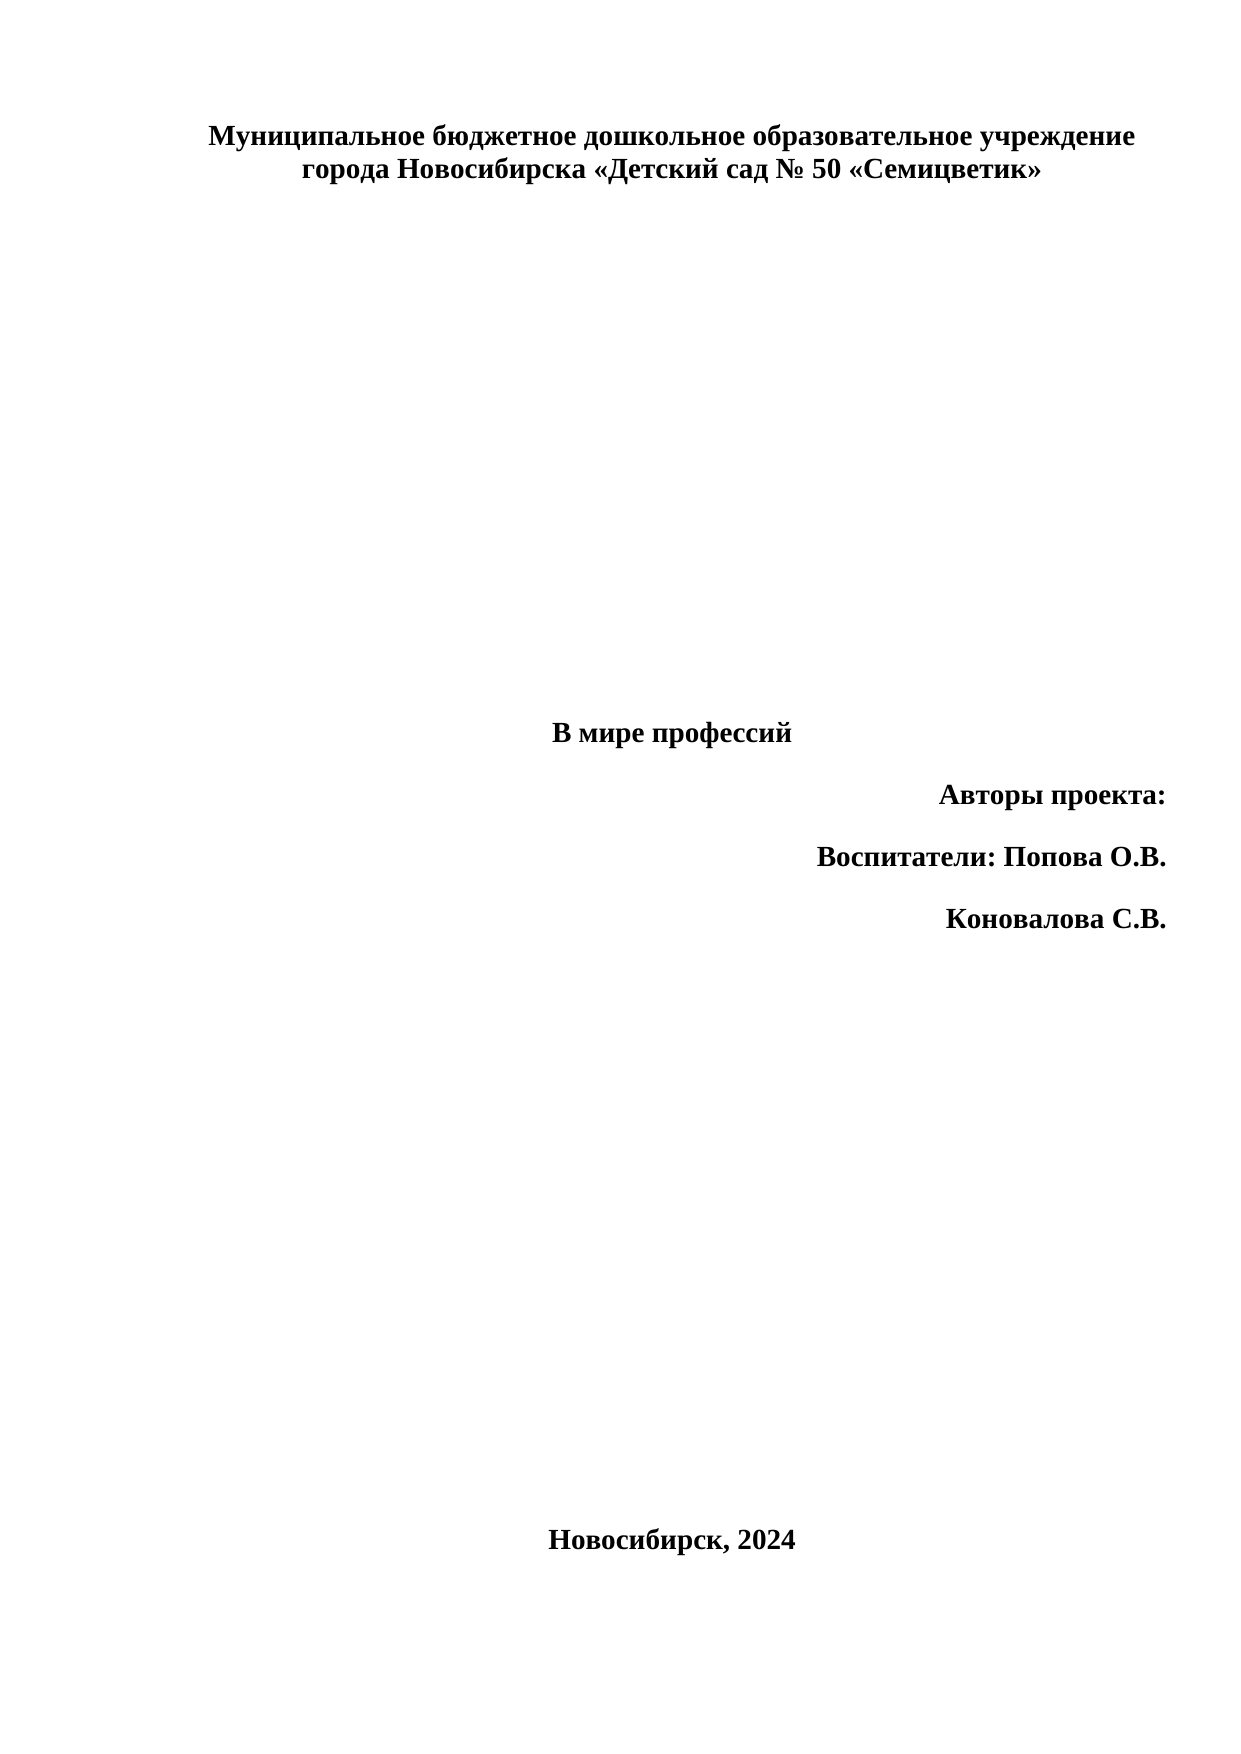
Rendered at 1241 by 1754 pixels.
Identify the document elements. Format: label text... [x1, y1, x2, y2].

text Авторы проекта: [177, 777, 1167, 811]
text В мире профессий [177, 715, 1167, 749]
text Муниципальное бюджетное дошкольное образовательное учреждение города Новосибирска «Детский сад № 50 «Семицветик» [177, 118, 1167, 185]
text Новосибирск, 2024 [177, 1522, 1167, 1556]
text Воспитатели: Попова О.В. [177, 839, 1167, 873]
text Коновалова С.В. [177, 902, 1167, 935]
